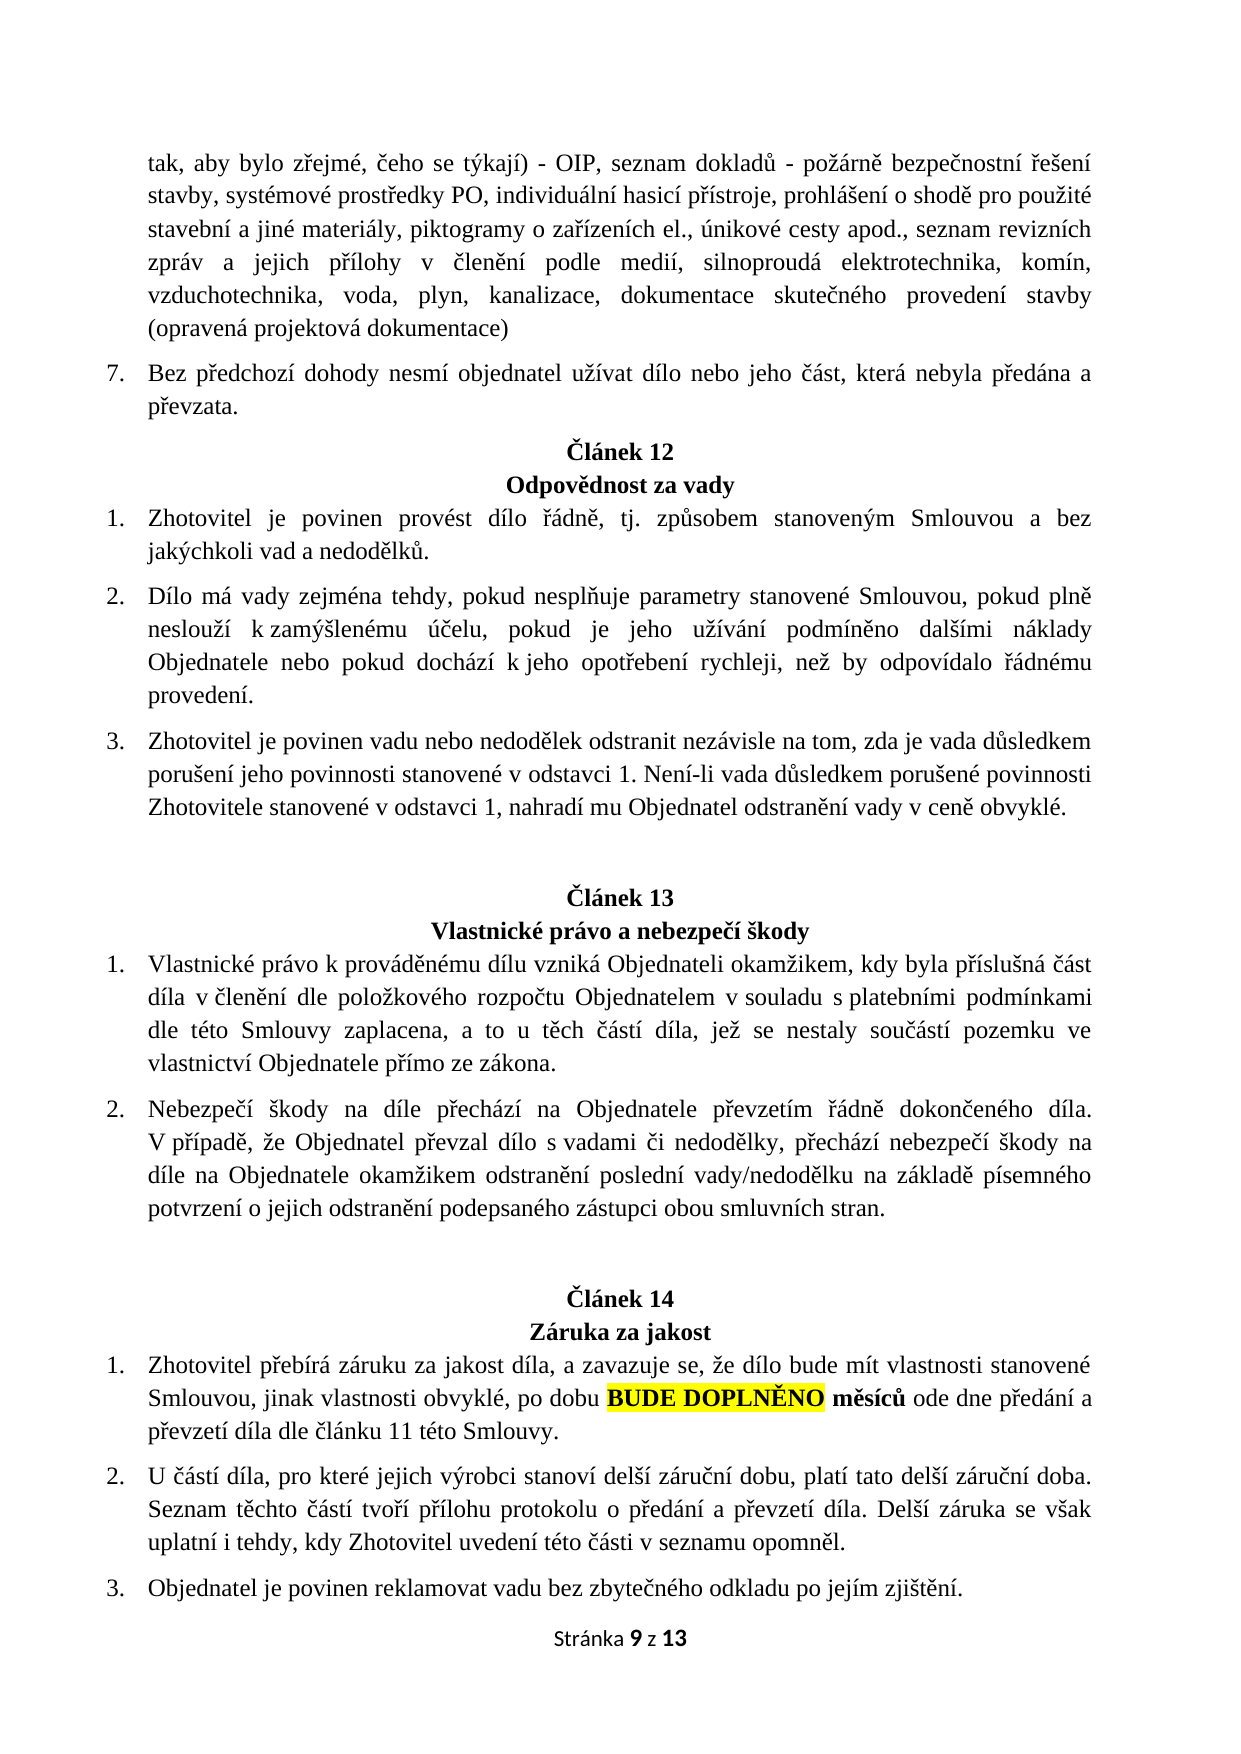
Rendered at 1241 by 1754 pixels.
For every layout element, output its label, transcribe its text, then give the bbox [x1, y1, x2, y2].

list Objednatel je povinen reklamovat vadu bez zbytečného odkladu po jejím zjištění. [106, 1573, 1093, 1602]
list Nebezpečí škody na díle přechází na Objednatele převzetím řádně dokončeného díla. V případě, že Objednatel převzal dílo s vadami či nedodělky, přechází nebezpečí škody na díle na Objednatele okamžikem odstranění poslední vady/nedodělku na základě písemného potvrzení o jejich odstranění podepsaného zástupci obou smluvních stran. [106, 1094, 1093, 1221]
text Článek 12 [148, 437, 1093, 466]
text Vlastnické právo a nebezpečí škody [148, 916, 1093, 945]
list Bez předchozí dohody nesmí objednatel užívat dílo nebo jeho část, která nebyla předána a převzata. [106, 358, 1093, 420]
list Zhotovitel přebírá záruku za jakost díla, a zavazuje se, že dílo bude mít vlastnosti stanovené Smlouvou, jinak vlastnosti obvyklé, po dobu BUDE DOPLNĚNO měsíců ode dne předání a převzetí díla dle článku 11 této Smlouvy. [106, 1350, 1093, 1444]
list U částí díla, pro které jejich výrobci stanoví delší záruční dobu, platí tato delší záruční doba. Seznam těchto částí tvoří přílohu protokolu o předání a převzetí díla. Delší záruka se však uplatní i tehdy, kdy Zhotovitel uvedení této části v seznamu opomněl. [106, 1461, 1093, 1556]
text Záruka za jakost [148, 1317, 1093, 1346]
list Vlastnické právo k prováděnému dílu vzniká Objednateli okamžikem, kdy byla příslušná část díla v členění dle položkového rozpočtu Objednatelem v souladu s platebními podmínkami dle této Smlouvy zaplacena, a to u těch částí díla, jež se nestaly součástí pozemku ve vlastnictví Objednatele přímo ze zákona. [106, 949, 1093, 1077]
list Zhotovitel je povinen vadu nebo nedodělek odstranit nezávisle na tom, zda je vada důsledkem porušení jeho povinnosti stanovené v odstavci 1. Není-li vada důsledkem porušené povinnosti Zhotovitele stanovené v odstavci 1, nahradí mu Objednatel odstranění vady v ceně obvyklé. [106, 726, 1093, 821]
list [106, 148, 1093, 341]
text Článek 13 [148, 883, 1093, 912]
text Článek 14 [148, 1284, 1093, 1312]
list Zhotovitel je povinen provést dílo řádně, tj. způsobem stanoveným Smlouvou a bez jakýchkoli vad a nedodělků. [106, 503, 1093, 564]
text Odpovědnost za vady [148, 470, 1093, 498]
list Dílo má vady zejména tehdy, pokud nesplňuje parametry stanovené Smlouvou, pokud plně neslouží k zamýšlenému účelu, pokud je jeho užívání podmíněno dalšími náklady Objednatele nebo pokud dochází k jeho opotřebení rychleji, než by odpovídalo řádnému provedení. [106, 581, 1093, 709]
